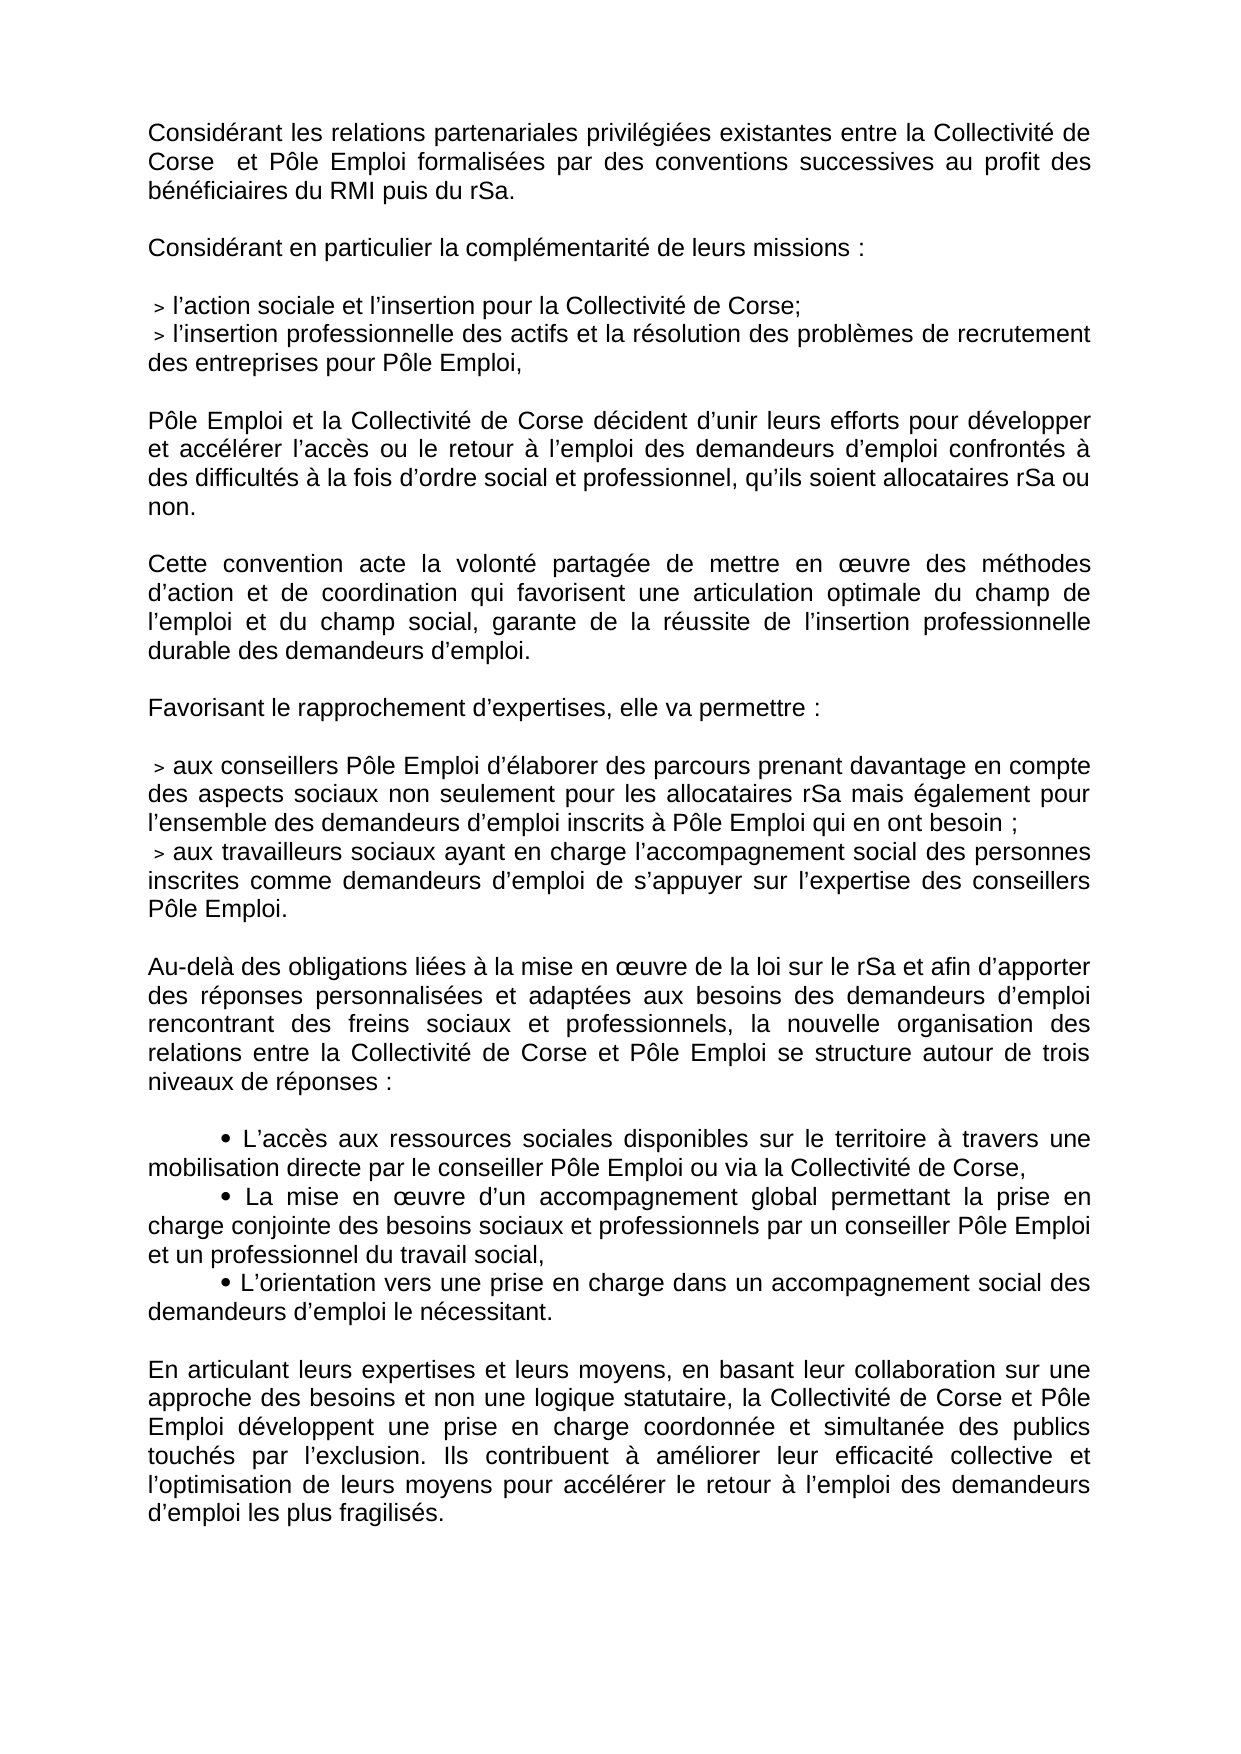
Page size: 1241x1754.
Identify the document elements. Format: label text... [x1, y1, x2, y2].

text ﹥l’insertion professionnelle des actifs et la résolution des problèmes de recrutement des entreprises pour Pôle Emploi, [148, 319, 1092, 377]
text L’accès aux ressources sociales disponibles sur le territoire à travers une mobilisation directe par le conseiller Pôle Emploi ou via la Collectivité de Corse, [148, 1124, 1092, 1182]
text ﹥aux travailleurs sociaux ayant en charge l’accompagnement social des personnes inscrites comme demandeurs d’emploi de s’appuyer sur l’expertise des conseillers Pôle Emploi. [148, 837, 1092, 923]
text ﹥aux conseillers Pôle Emploi d’élaborer des parcours prenant davantage en compte des aspects sociaux non seulement pour les allocataires rSa mais également pour l’ensemble des demandeurs d’emploi inscrits à Pôle Emploi qui en ont besoin ; [148, 751, 1092, 837]
text Cette convention acte la volonté partagée de mettre en œuvre des méthodes d’action et de coordination qui favorisent une articulation optimale du champ de l’emploi et du champ social, garante de la réussite de l’insertion professionnelle durable des demandeurs d’emploi. [148, 549, 1092, 664]
text Favorisant le rapprochement d’expertises, elle va permettre : [148, 693, 1092, 722]
text En articulant leurs expertises et leurs moyens, en basant leur collaboration sur une approche des besoins et non une logique statutaire, la Collectivité de Corse et Pôle Emploi développent une prise en charge coordonnée et simultanée des publics touchés par l’exclusion. Ils contribuent à améliorer leur efficacité collective et l’optimisation de leurs moyens pour accélérer le retour à l’emploi des demandeurs d’emploi les plus fragilisés. [148, 1355, 1092, 1527]
text Considérant en particulier la complémentarité de leurs missions : [148, 233, 1092, 262]
text Considérant les relations partenariales privilégiées existantes entre la Collectivité de Corse et Pôle Emploi formalisées par des conventions successives au profit des bénéficiaires du RMI puis du rSa. [148, 118, 1092, 204]
text La mise en œuvre d’un accompagnement global permettant la prise en charge conjointe des besoins sociaux et professionnels par un conseiller Pôle Emploi et un professionnel du travail social, [148, 1182, 1092, 1268]
text ﹥l’action sociale et l’insertion pour la Collectivité de Corse; [148, 291, 1092, 319]
text Pôle Emploi et la Collectivité de Corse décident d’unir leurs efforts pour développer et accélérer l’accès ou le retour à l’emploi des demandeurs d’emploi confrontés à des difficultés à la fois d’ordre social et professionnel, qu’ils soient allocataires rSa ou non. [148, 406, 1092, 521]
text L’orientation vers une prise en charge dans un accompagnement social des demandeurs d’emploi le nécessitant. [148, 1268, 1092, 1326]
text Au-delà des obligations liées à la mise en œuvre de la loi sur le rSa et afin d’apporter des réponses personnalisées et adaptées aux besoins des demandeurs d’emploi rencontrant des freins sociaux et professionnels, la nouvelle organisation des relations entre la Collectivité de Corse et Pôle Emploi se structure autour de trois niveaux de réponses : [148, 952, 1092, 1096]
